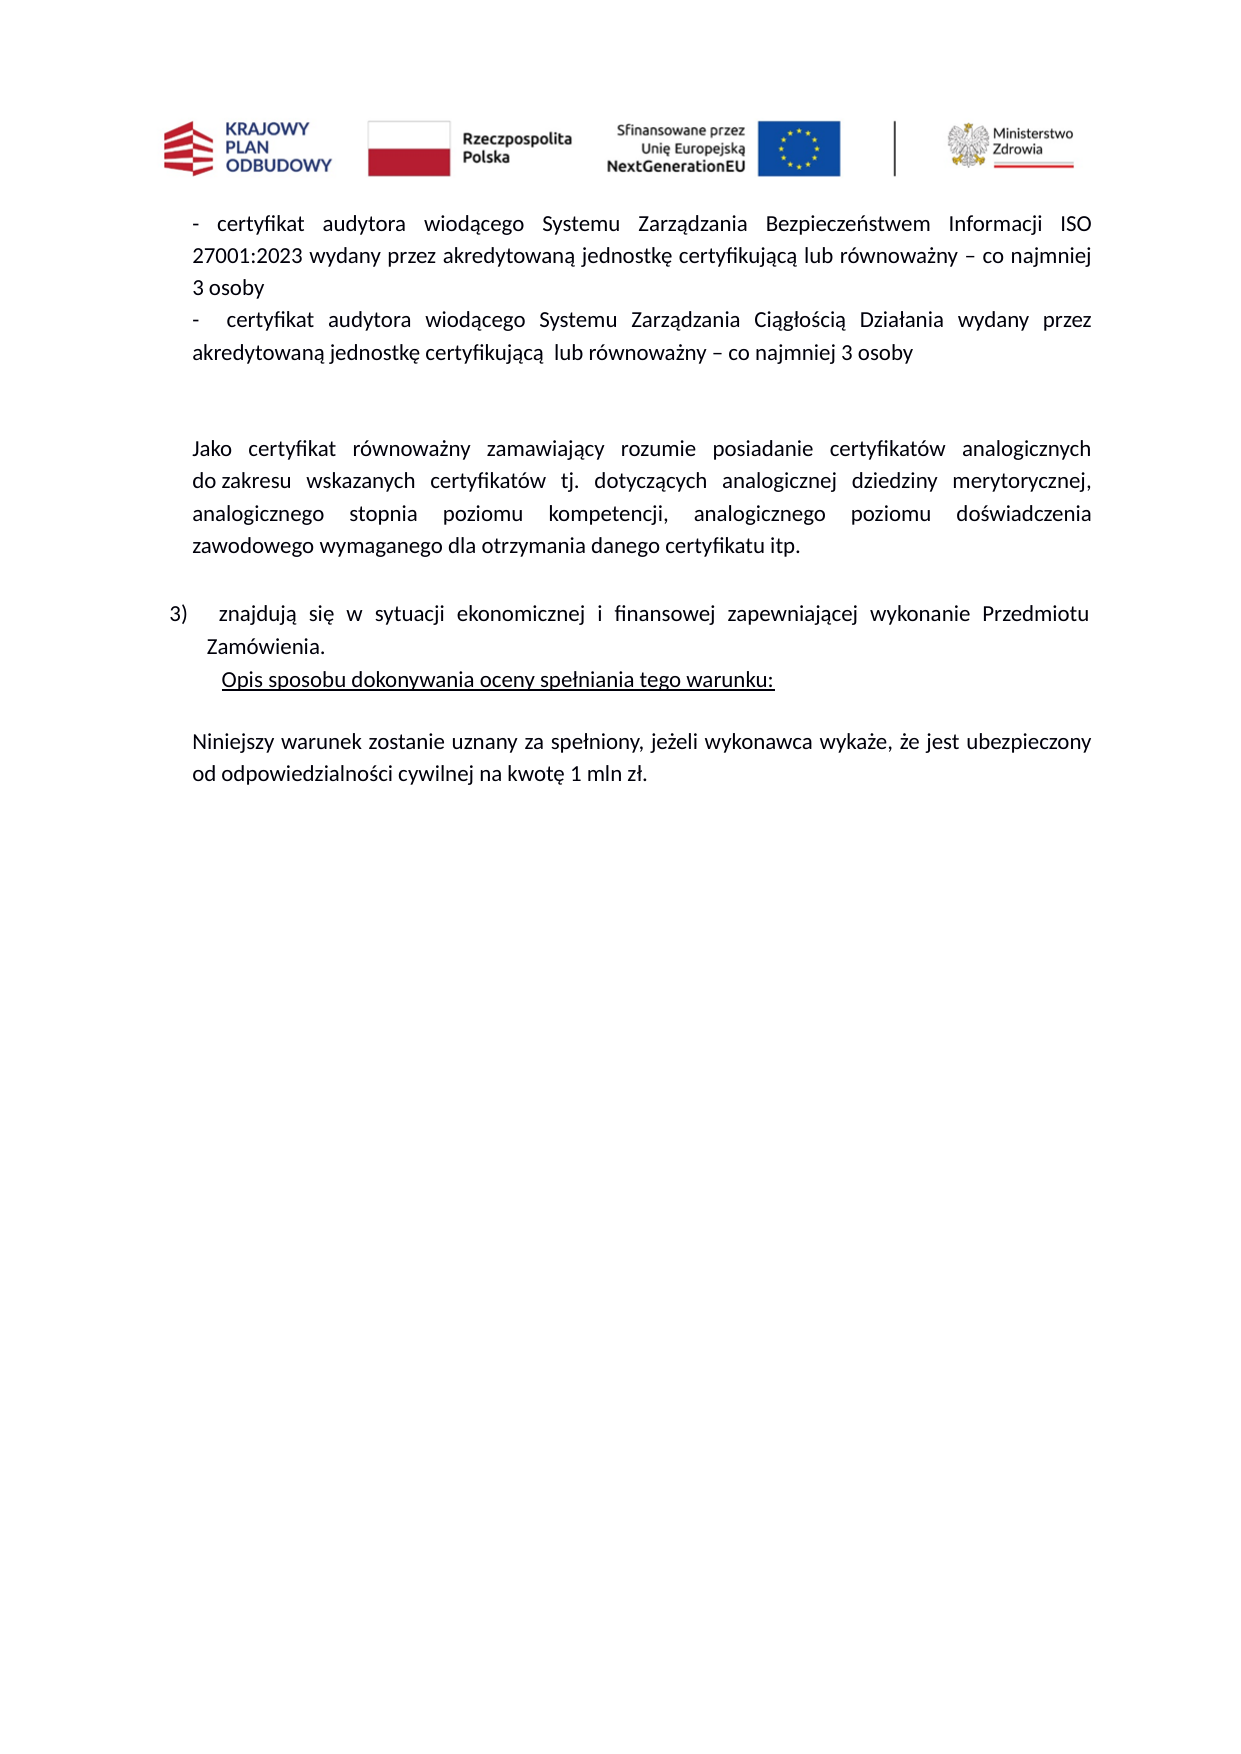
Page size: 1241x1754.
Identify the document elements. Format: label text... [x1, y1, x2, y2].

list znajdują się w sytuacji ekonomicznej i finansowej zapewniającej wykonanie Przedmiotu Zamówienia. [169, 595, 1091, 661]
picture [147, 98, 1093, 193]
text Jako certyfikat równoważny zamawiający rozumie posiadanie certyfikatów analogicznych do zakresu wskazanych certyfikatów tj. dotyczących analogicznej dziedziny merytorycznej, analogicznego stopnia poziomu kompetencji, analogicznego poziomu doświadczenia zawodowego wymaganego dla otrzymania danego certyfikatu itp. [192, 434, 1093, 559]
text Niniejszy warunek zostanie uznany za spełniony, jeżeli wykonawca wykaże, że jest ubezpieczony od odpowiedzialności cywilnej na kwotę 1 mln zł. [192, 727, 1093, 787]
text - certyfikat audytora wiodącego Systemu Zarządzania Ciągłością Działania wydany przez akredytowaną jednostkę certyfikującą lub równoważny – co najmniej 3 osoby [192, 306, 1093, 366]
text Opis sposobu dokonywania oceny spełniania tego warunku: [148, 661, 1091, 694]
text - certyfikat audytora wiodącego Systemu Zarządzania Bezpieczeństwem Informacji ISO 27001:2023 wydany przez akredytowaną jednostkę certyfikującą lub równoważny – co najmniej 3 osoby [192, 209, 1093, 301]
